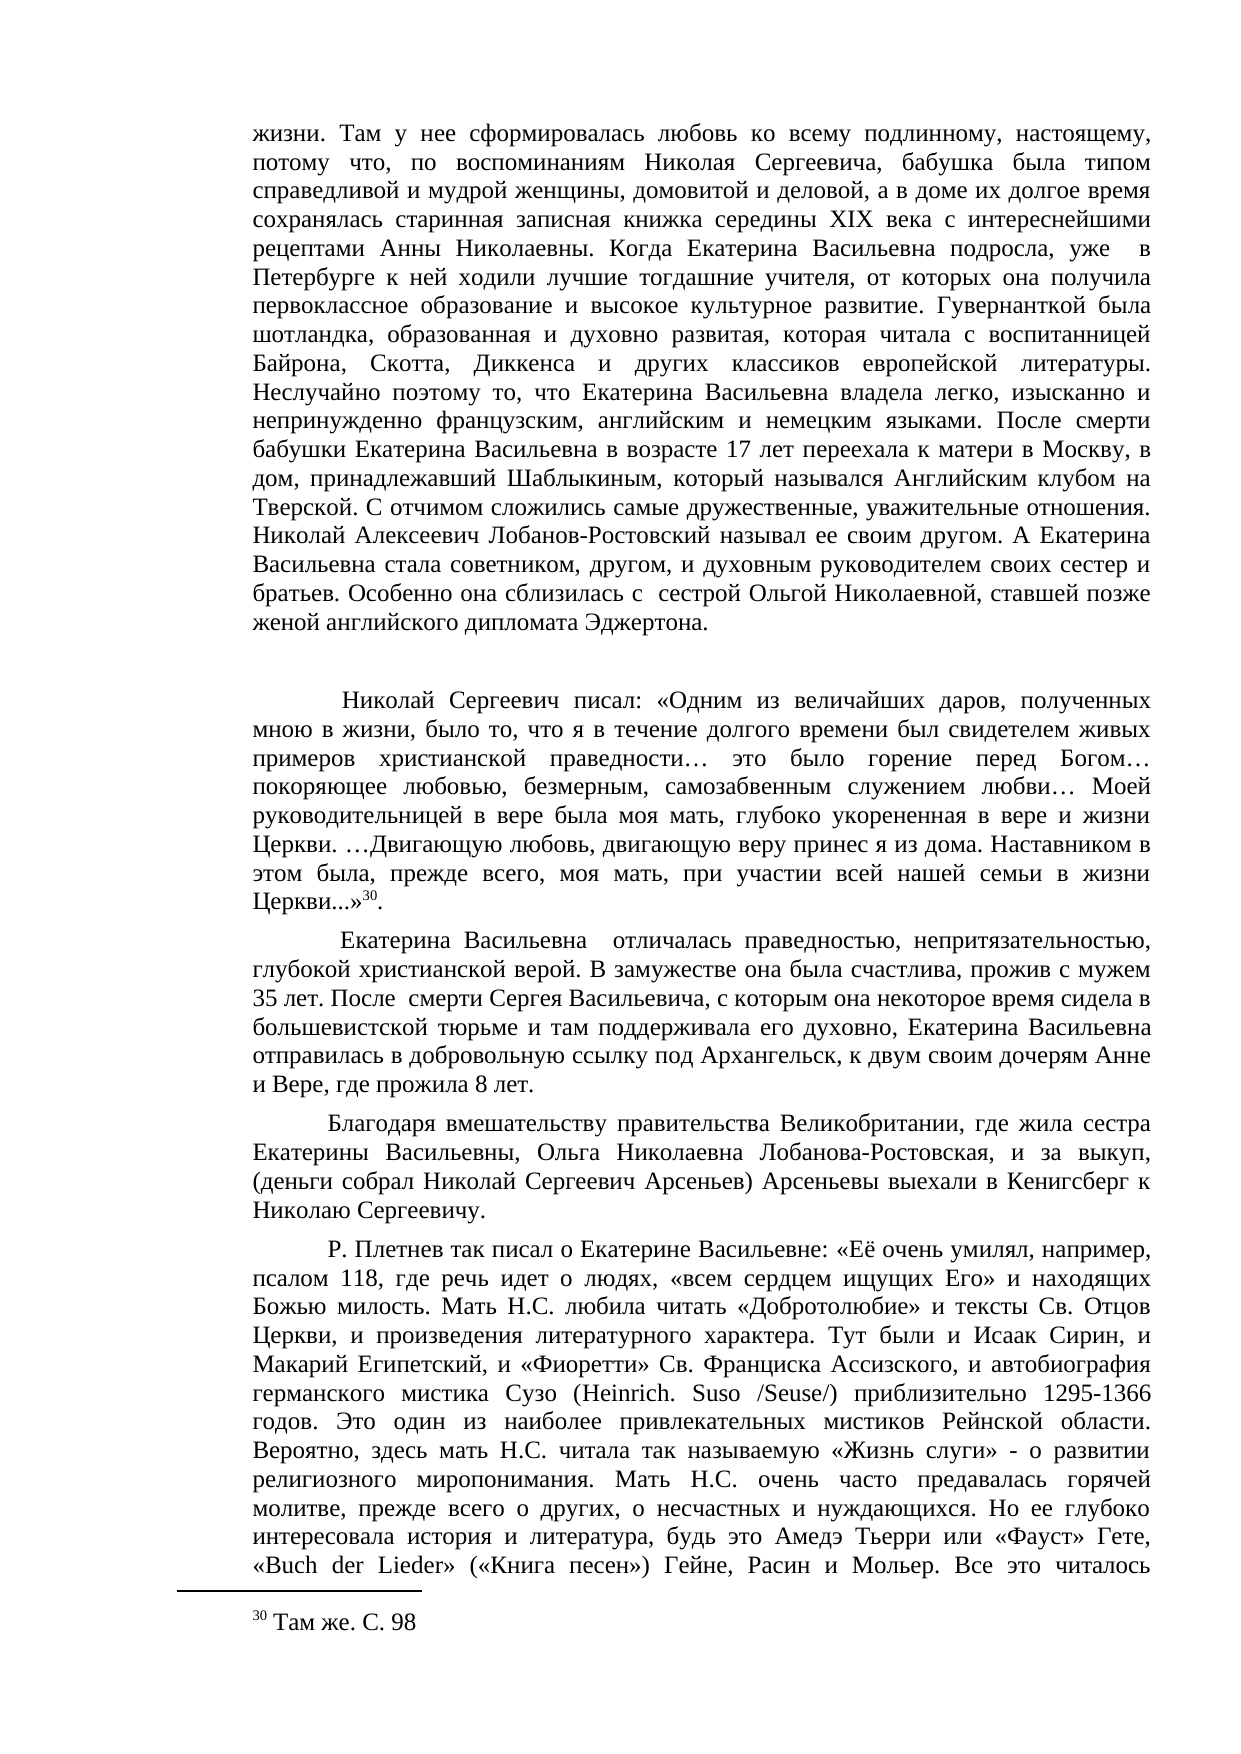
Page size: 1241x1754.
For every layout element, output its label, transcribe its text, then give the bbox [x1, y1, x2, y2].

text Николай Сергеевич писал: «Одним из величайших даров, полученных мною в жизни, было то, что я в течение долгого времени был свидетелем живых примеров христианской праведности… это было горение перед Богом… покоряющее любовью, безмерным, самозабвенным служением любви… Моей руководительницей в вере была моя мать, глубоко укорененная в вере и жизни Церкви. …Двигающую любовь, двигающую веру принес я из дома. Наставником в этом была, прежде всего, моя мать, при участии всей нашей семьи в жизни Церкви...». [252, 685, 1152, 915]
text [252, 118, 1152, 636]
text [252, 1234, 1152, 1579]
text Екатерина Васильевна отличалась праведностью, непритязательностью, глубокой христианской верой. В замужестве она была счастлива, прожив с мужем 35 лет. После смерти Сергея Васильевича, с которым она некоторое время сидела в большевистской тюрьме и там поддерживала его духовно, Екатерина Васильевна отправилась в добровольную ссылку под Архангельск, к двум своим дочерям Анне и Вере, где прожила 8 лет. [252, 926, 1152, 1098]
text Благодаря вмешательству правительства Великобритании, где жила сестра Екатерины Васильевны, Ольга Николаевна Лобанова-Ростовская, и за выкуп, (деньги собрал Николай Сергеевич Арсеньев) Арсеньевы выехали в Кенигсберг к Николаю Сергеевичу. [252, 1108, 1152, 1223]
